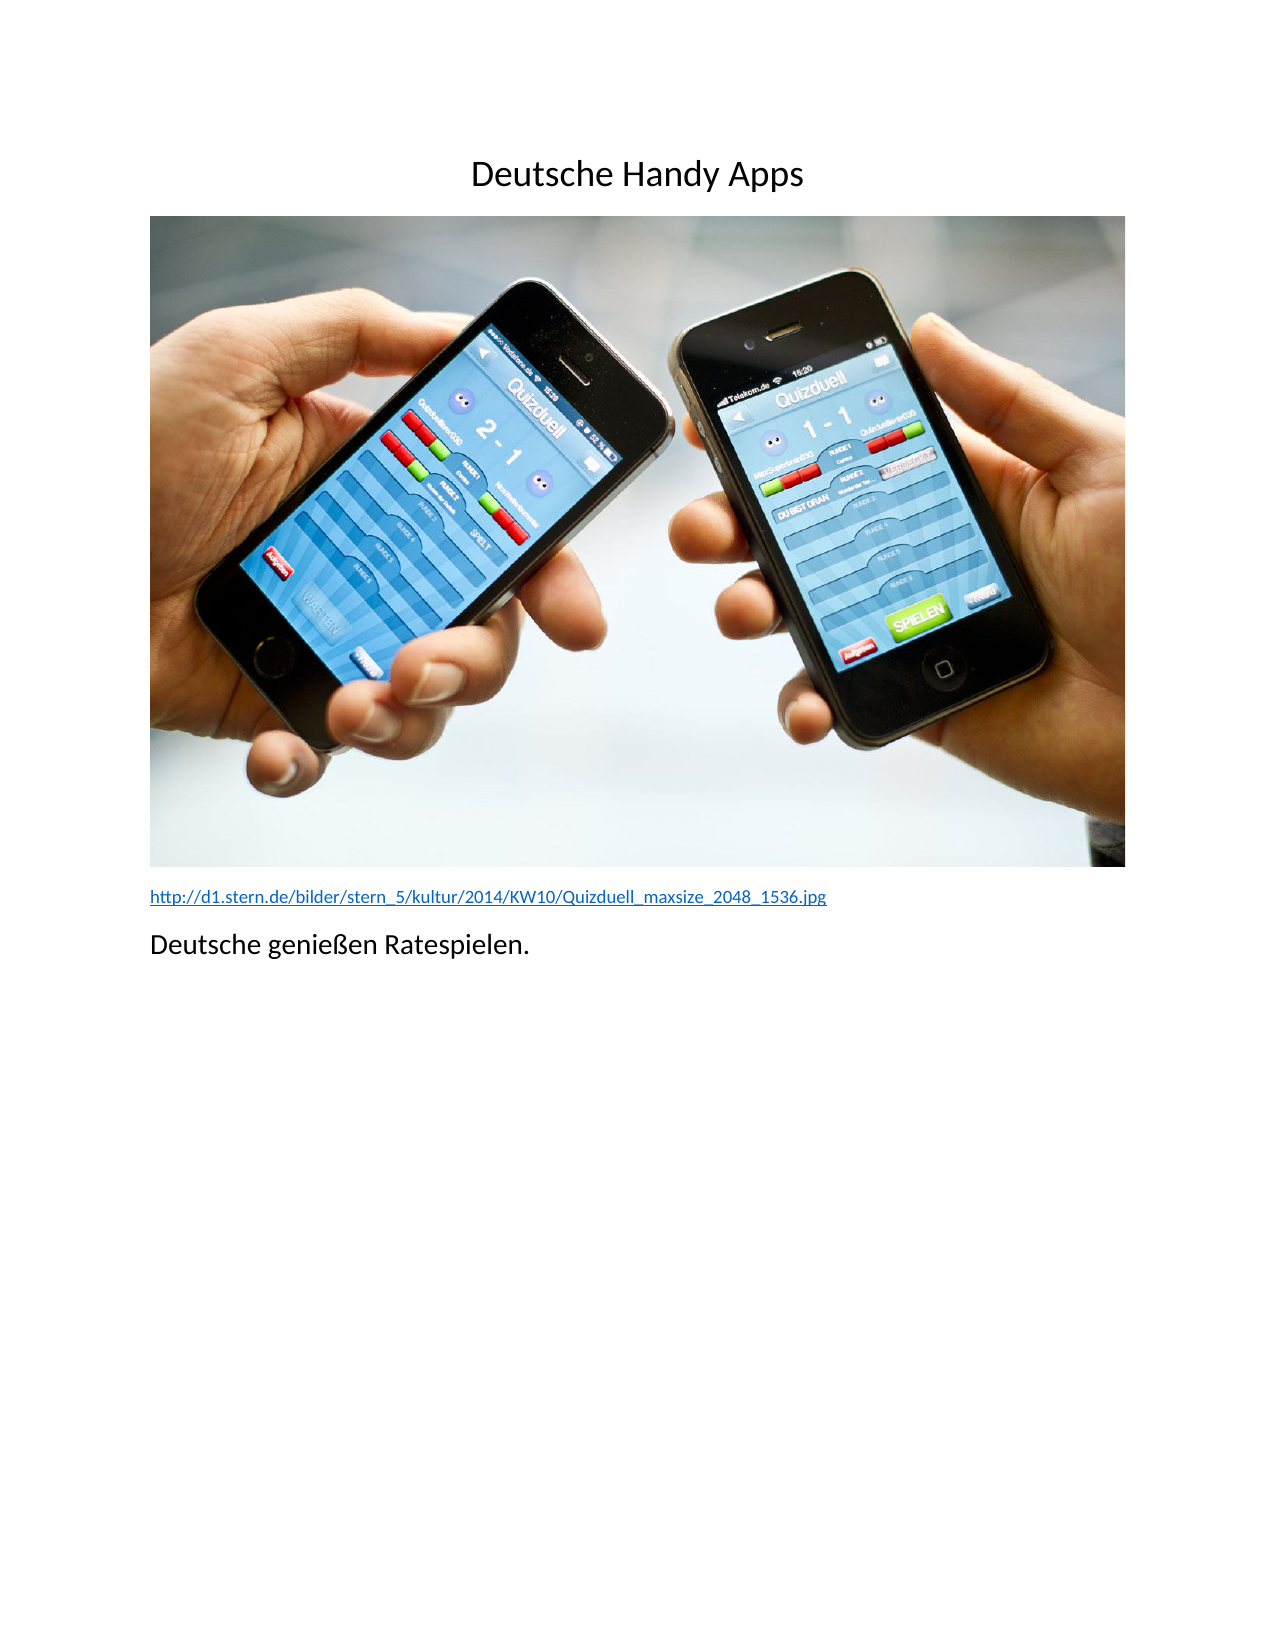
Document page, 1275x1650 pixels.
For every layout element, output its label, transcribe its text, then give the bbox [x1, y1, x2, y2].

text http://d1.stern.de/bilder/stern_5/kultur/2014/KW10/Quizduell_maxsize_2048_1536.jpg [150, 885, 1125, 908]
picture [150, 216, 1125, 867]
text Deutsche Handy Apps [150, 150, 1125, 196]
text Deutsche genießen Ratespielen. [150, 926, 1125, 962]
